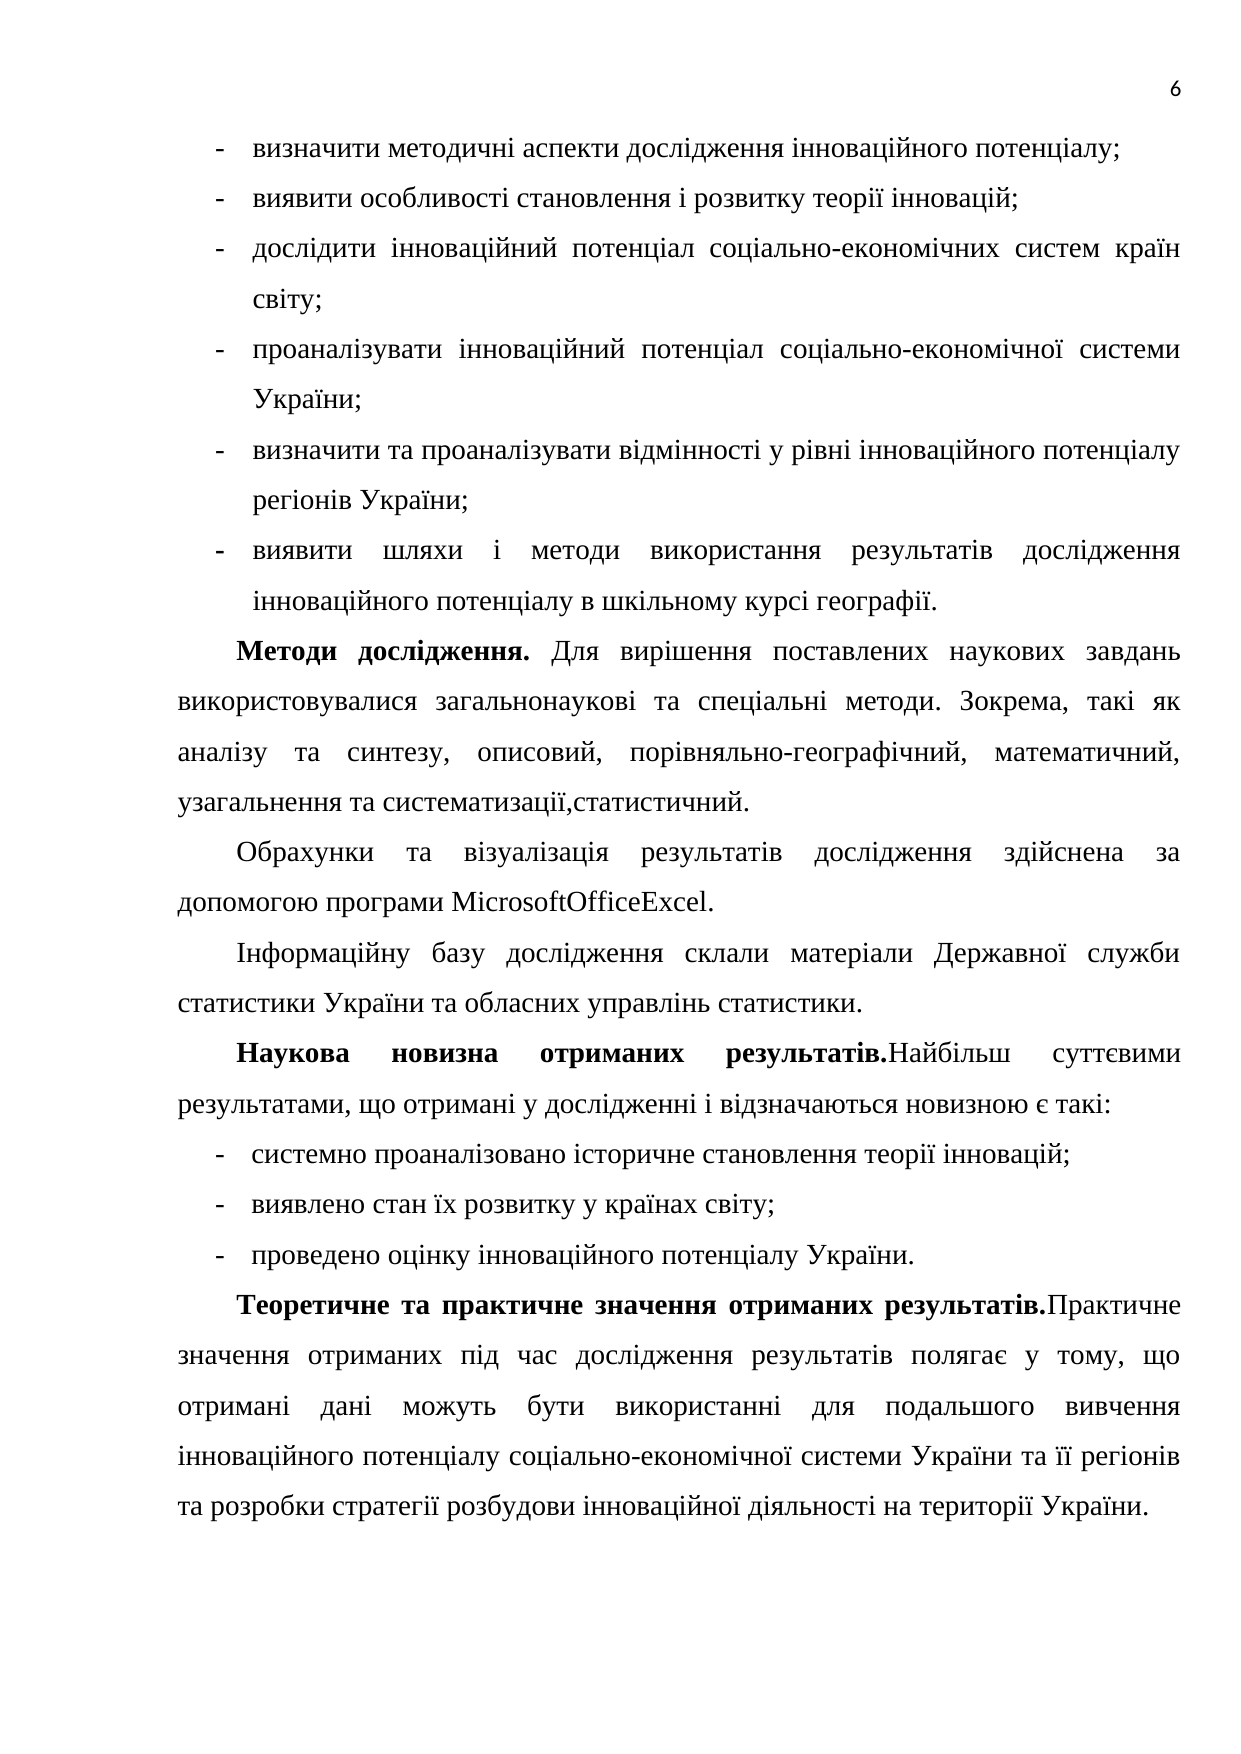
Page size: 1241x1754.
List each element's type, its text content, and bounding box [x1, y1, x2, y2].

list проаналізувати інноваційний потенціал соціально-економічної системи України; [215, 331, 1181, 415]
list Теоретичне та практичне значення отриманих результатів.Практичне значення отриманих під час дослідження результатів полягає у тому, що отримані дані можуть бути використанні для подальшого вивчення інноваційного потенціалу соціально-економічної системи України та її регіонів та розробки стратегії розбудови інноваційної діяльності на території України. [177, 1287, 1181, 1522]
list виявити особливості становлення і розвитку теорії інновацій; [215, 180, 1181, 214]
list проведено оцінку інноваційного потенціалу України. [177, 1237, 1181, 1270]
list Методи дослідження. Для вирішення поставлених наукових завдань використовувалися загальнонаукові та спеціальні методи. Зокрема, такі як аналізу та синтезу, описовий, порівняльно-географічний, математичний, узагальнення та систематизації,статистичний. [177, 633, 1181, 817]
list системно проаналізовано історичне становлення теорії інновацій; [177, 1136, 1181, 1170]
list визначити методичні аспекти дослідження інноваційного потенціалу; [215, 130, 1181, 163]
list виявлено стан їх розвитку у країнах світу; [177, 1186, 1181, 1220]
list визначити та проаналізувати відмінності у рівні інноваційного потенціалу регіонів України; [215, 432, 1181, 516]
list Наукова новизна отриманих результатів.Найбільш суттєвими результатами, що отримані у дослідженні і відзначаються новизною є такі: [177, 1036, 1181, 1119]
list Обрахунки та візуалізація результатів дослідження здійснена за допомогою програми MicrosoftOfficeExcel. [177, 834, 1181, 918]
list виявити шляхи і методи використання результатів дослідження інноваційного потенціалу в шкільному курсі географії. [215, 532, 1181, 616]
list Інформаційну базу дослідження склали матеріали Державної служби статистики України та обласних управлінь статистики. [177, 935, 1181, 1019]
list дослідити інноваційний потенціал соціально-економічних систем країн світу; [215, 231, 1181, 314]
